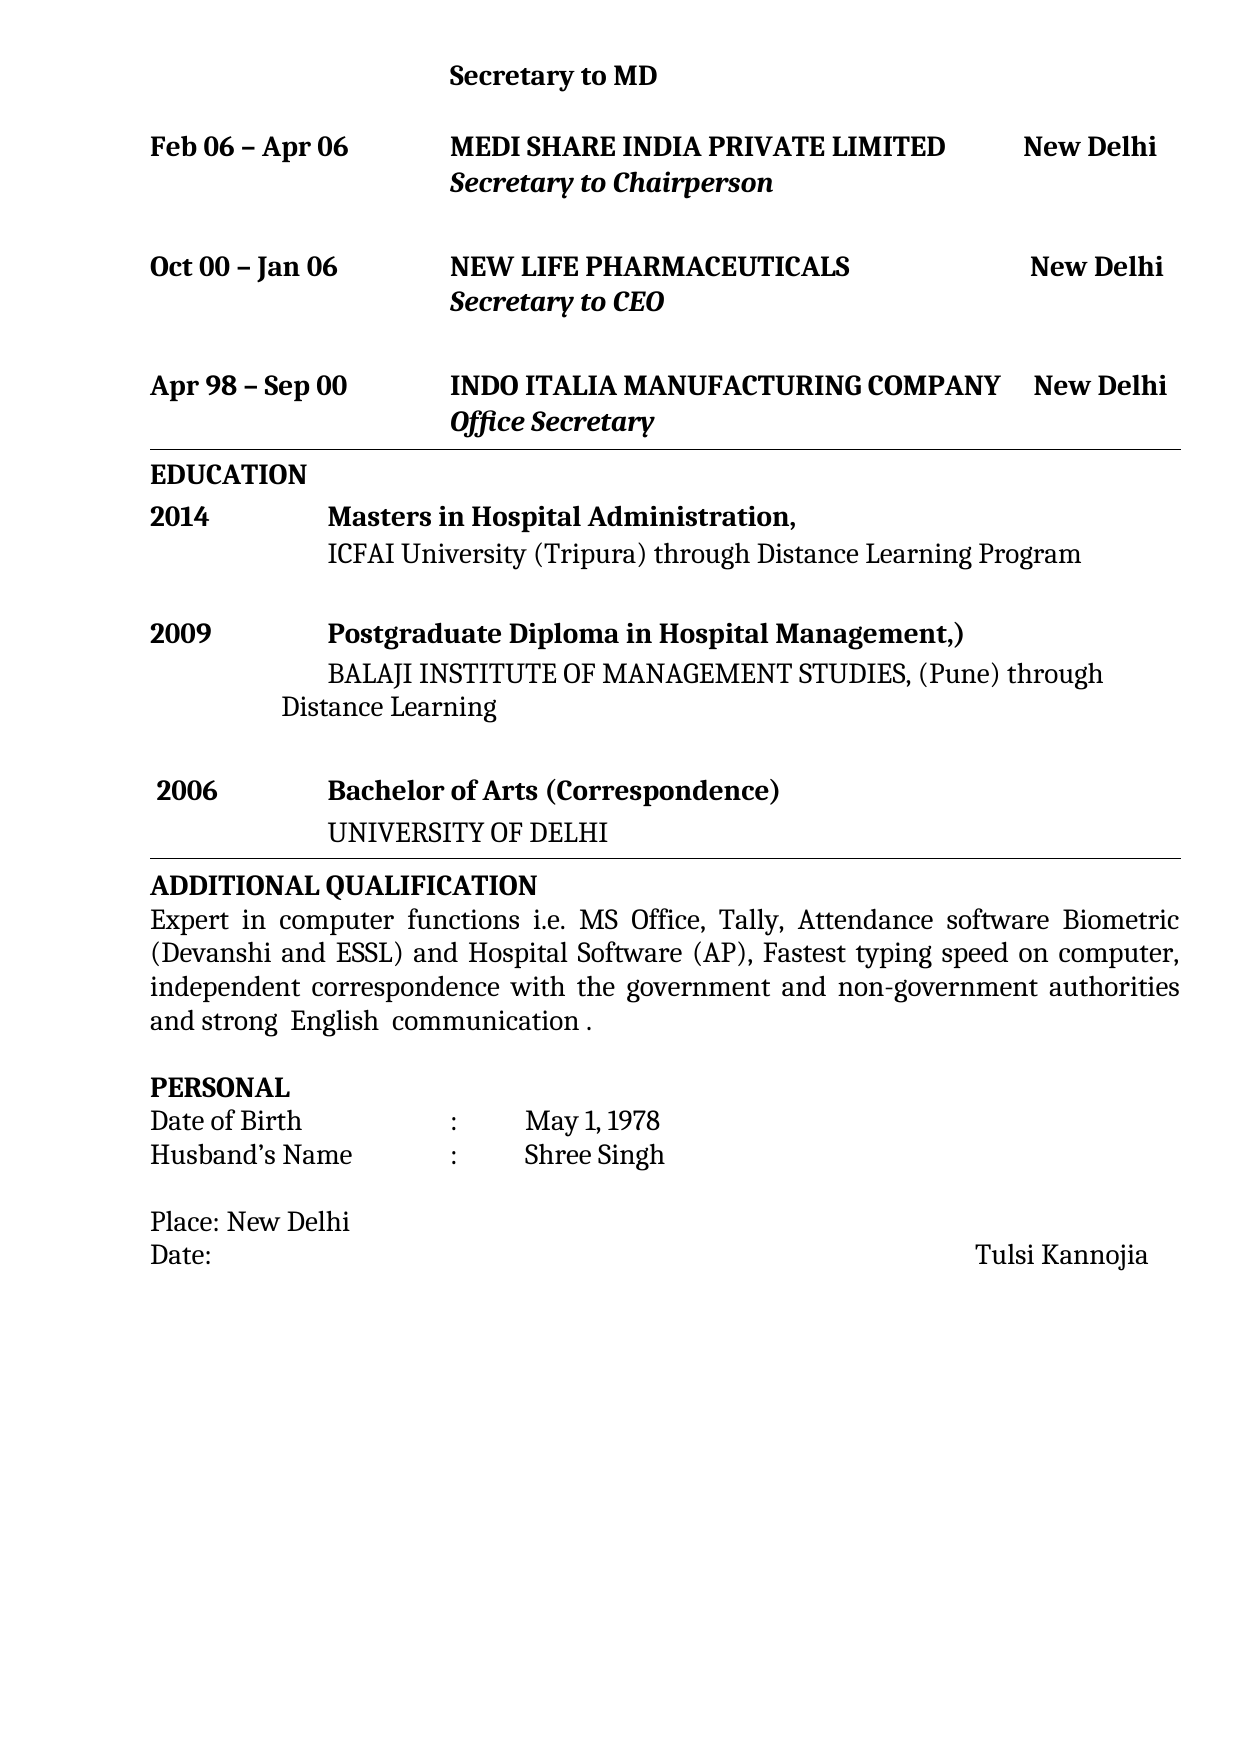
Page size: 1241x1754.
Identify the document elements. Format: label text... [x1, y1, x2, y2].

text Date of Birth : May 1, 1978 [150, 1104, 1181, 1138]
text Office Secretary [225, 405, 1181, 438]
text Husband’s Name : Shree Singh [150, 1138, 1181, 1171]
text 2006 Bachelor of Arts (Correspondence) [150, 774, 1181, 808]
text 2014 Masters in Hospital Administration, [150, 500, 1181, 533]
text Oct 00 – Jan 06 NEW LIFE PHARMACEUTICALS New Delhi [150, 250, 1183, 283]
text Feb 06 – Apr 06 MEDI SHARE INDIA PRIVATE LIMITED New Delhi [150, 130, 1183, 164]
text Secretary to Chairperson [225, 166, 1181, 199]
text BALAJI INSTITUTE OF MANAGEMENT STUDIES, (Pune) through Distance Learning [150, 657, 1181, 724]
text EDUCATION [150, 450, 1181, 492]
text Secretary to CEO [225, 285, 1181, 319]
text ADDITIONAL QUALIFICATION [150, 859, 1181, 903]
text 2009 Postgraduate Diploma in Hospital Management,) [150, 617, 1181, 651]
text Place: New Delhi [150, 1205, 1181, 1238]
text Expert in computer functions i.e. MS Office, Tally, Attendance software Biometric (Devanshi and ESSL) and Hospital Software (AP), Fastest typing speed on computer, independent correspondence with the government and non-government authorities and strong English communication . [150, 903, 1181, 1037]
text Date: Tulsi Kannojia [150, 1238, 1181, 1272]
text Apr 98 – Sep 00 INDO ITALIA MANUFACTURING COMPANY New Delhi [150, 369, 1183, 403]
text Secretary to MD [150, 59, 1183, 93]
text UNIVERSITY OF DELHI [150, 816, 1181, 850]
text PERSONAL [150, 1071, 1181, 1104]
text ICFAI University (Tripura) through Distance Learning Program [150, 538, 1181, 571]
